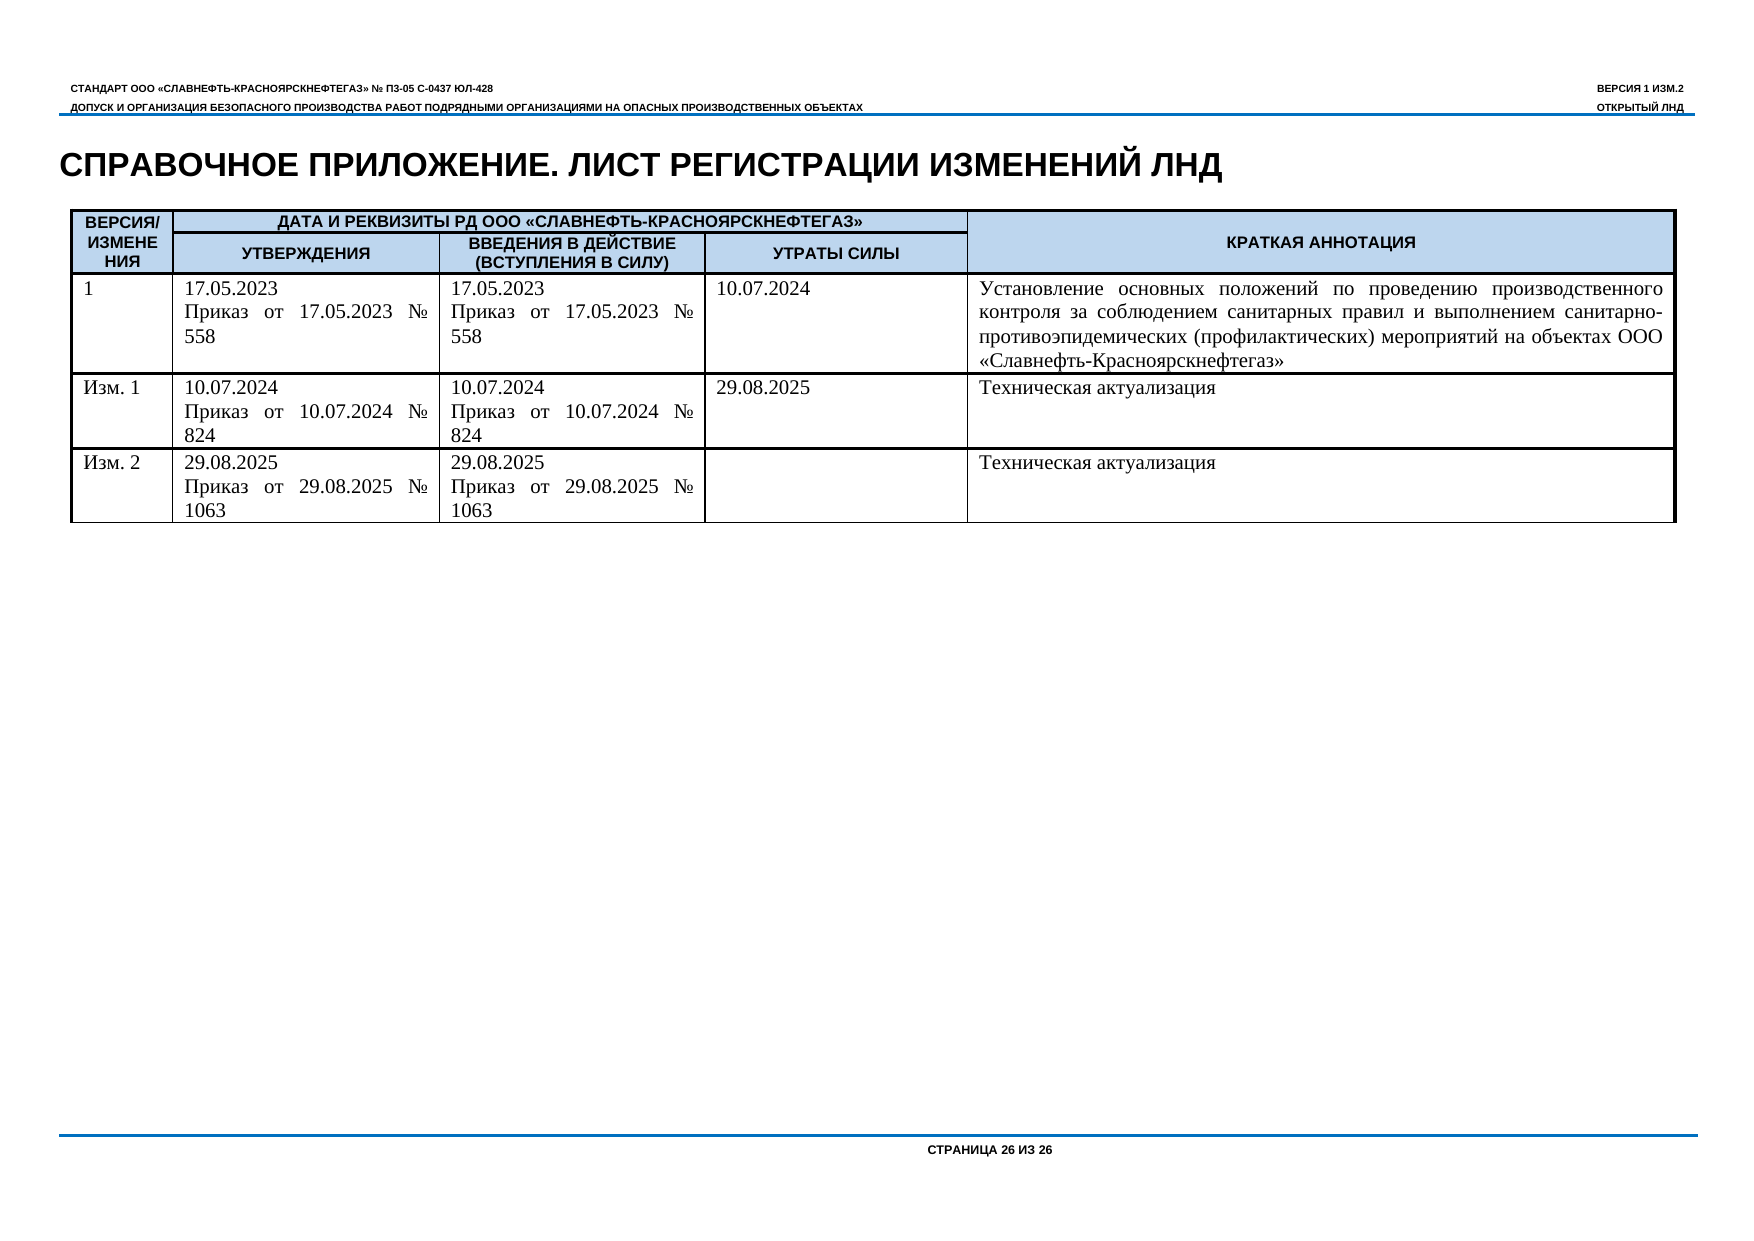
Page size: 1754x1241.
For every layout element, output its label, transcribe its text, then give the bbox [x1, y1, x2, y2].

table_cell 10.07.2024 [706, 275, 967, 372]
table_cell 10.07.2024 Приказ от 10.07.2024 № 824 [173, 375, 439, 447]
table_cell 10.07.2024 Приказ от 10.07.2024 № 824 [440, 375, 704, 447]
table_cell 29.08.2025 Приказ от 29.08.2025 № 1063 [440, 450, 704, 522]
table_cell Техническая актуализация [968, 375, 1673, 447]
table_header краткАЯ аннотациЯ [968, 212, 1673, 272]
text СПРАВОЧНОЕ ПРИЛОЖЕНИЕ. ЛИСТ РЕГИСТРАЦИИ ИЗМЕНЕНИЙ ЛНД [59, 145, 1695, 183]
table_cell ВВЕДЕНИЯ В ДЕЙСТВИЕ (вступления в силу) [440, 234, 704, 272]
table_cell 17.05.2023 Приказ от 17.05.2023 № 558 [440, 275, 704, 372]
table_cell 29.08.2025 Приказ от 29.08.2025 № 1063 [173, 450, 439, 522]
table_cell 1 [73, 275, 172, 372]
table_cell Техническая актуализация [968, 450, 1673, 522]
table_cell 17.05.2023 Приказ от 17.05.2023 № 558 [173, 275, 439, 372]
table_cell Установление основных положений по проведению производственного контроля за соблюдением санитарных правил и выполнением санитарно-противоэпидемических (профилактических) мероприятий на объектах ООО «Славнефть-Красноярскнефтегаз» [968, 275, 1673, 372]
table_cell Изм. 1 [73, 375, 172, 447]
table_cell утраты силы [706, 234, 967, 272]
table_cell Изм. 2 [73, 450, 172, 522]
table_cell [706, 450, 967, 522]
table_cell УТВЕРЖДЕНИЯ [174, 234, 439, 272]
table_cell 29.08.2025 [706, 375, 967, 447]
table_header ДАТА И РЕКВИЗИТЫ РД ООО «СЛАВНЕФТЬ-КРАСНОЯРСКНЕФТЕГАЗ» [174, 212, 967, 231]
table_header версия/ изменения [73, 212, 172, 272]
